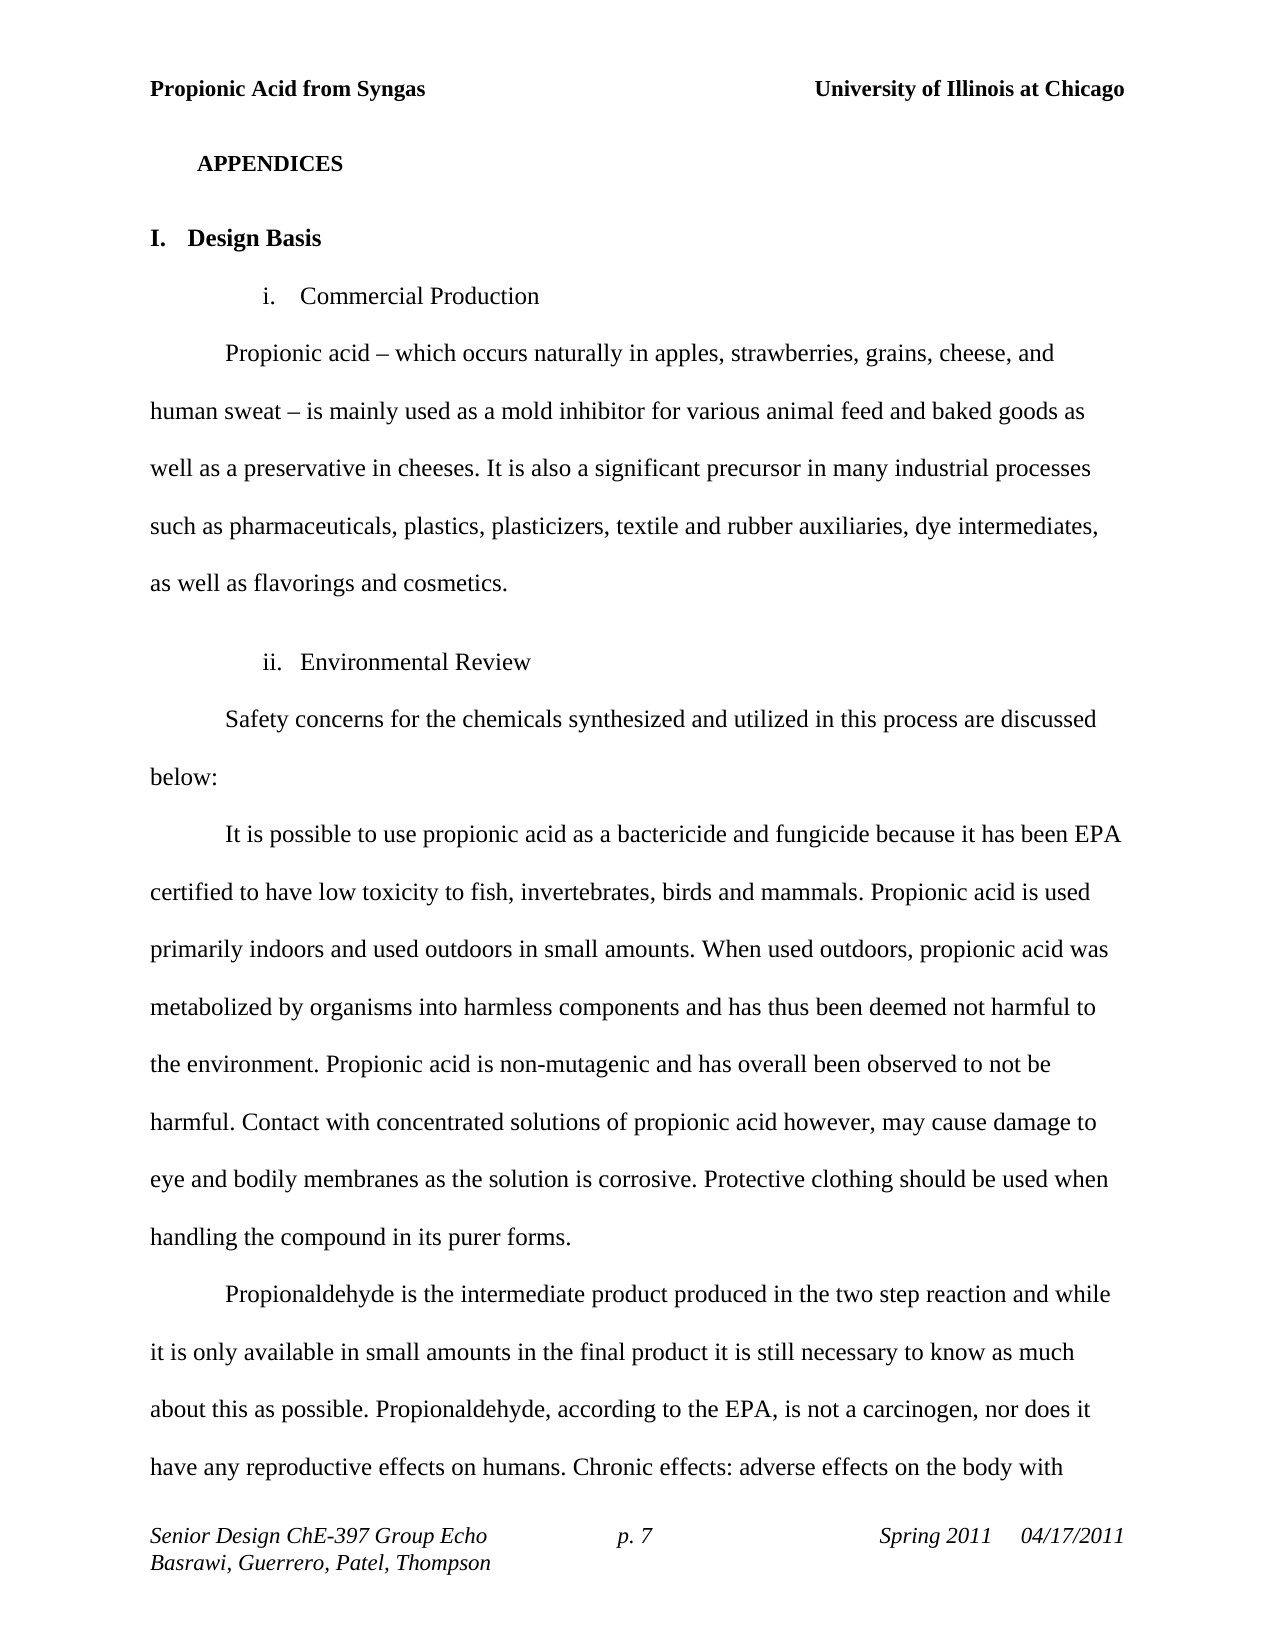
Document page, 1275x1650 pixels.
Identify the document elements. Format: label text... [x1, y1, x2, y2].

text Propionic acid – which occurs naturally in apples, strawberries, grains, cheese, and human sweat – is mainly used as a mold inhibitor for various animal feed and baked goods as well as a preservative in cheeses. It is also a significant precursor in many industrial processes such as pharmaceuticals, plastics, plasticizers, textile and rubber auxiliaries, dye intermediates, as well as flavorings and cosmetics. [150, 338, 1125, 597]
list Commercial Production [262, 281, 1125, 310]
text It is possible to use propionic acid as a bactericide and fungicide because it has been EPA certified to have low toxicity to fish, invertebrates, birds and mammals. Propionic acid is used primarily indoors and used outdoors in small amounts. When used outdoors, propionic acid was metabolized by organisms into harmless components and has thus been deemed not harmful to the environment. Propionic acid is non-mutagenic and has overall been observed to not be harmful. Contact with concentrated solutions of propionic acid however, may cause damage to eye and bodily membranes as the solution is corrosive. Protective clothing should be used when handling the compound in its purer forms. [150, 819, 1125, 1251]
text Safety concerns for the chemicals synthesized and utilized in this process are discussed below: [150, 704, 1125, 791]
list Environmental Review [262, 647, 1125, 676]
text APPENDICES [197, 150, 1125, 176]
list Design Basis [150, 223, 1125, 252]
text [150, 1279, 1125, 1481]
